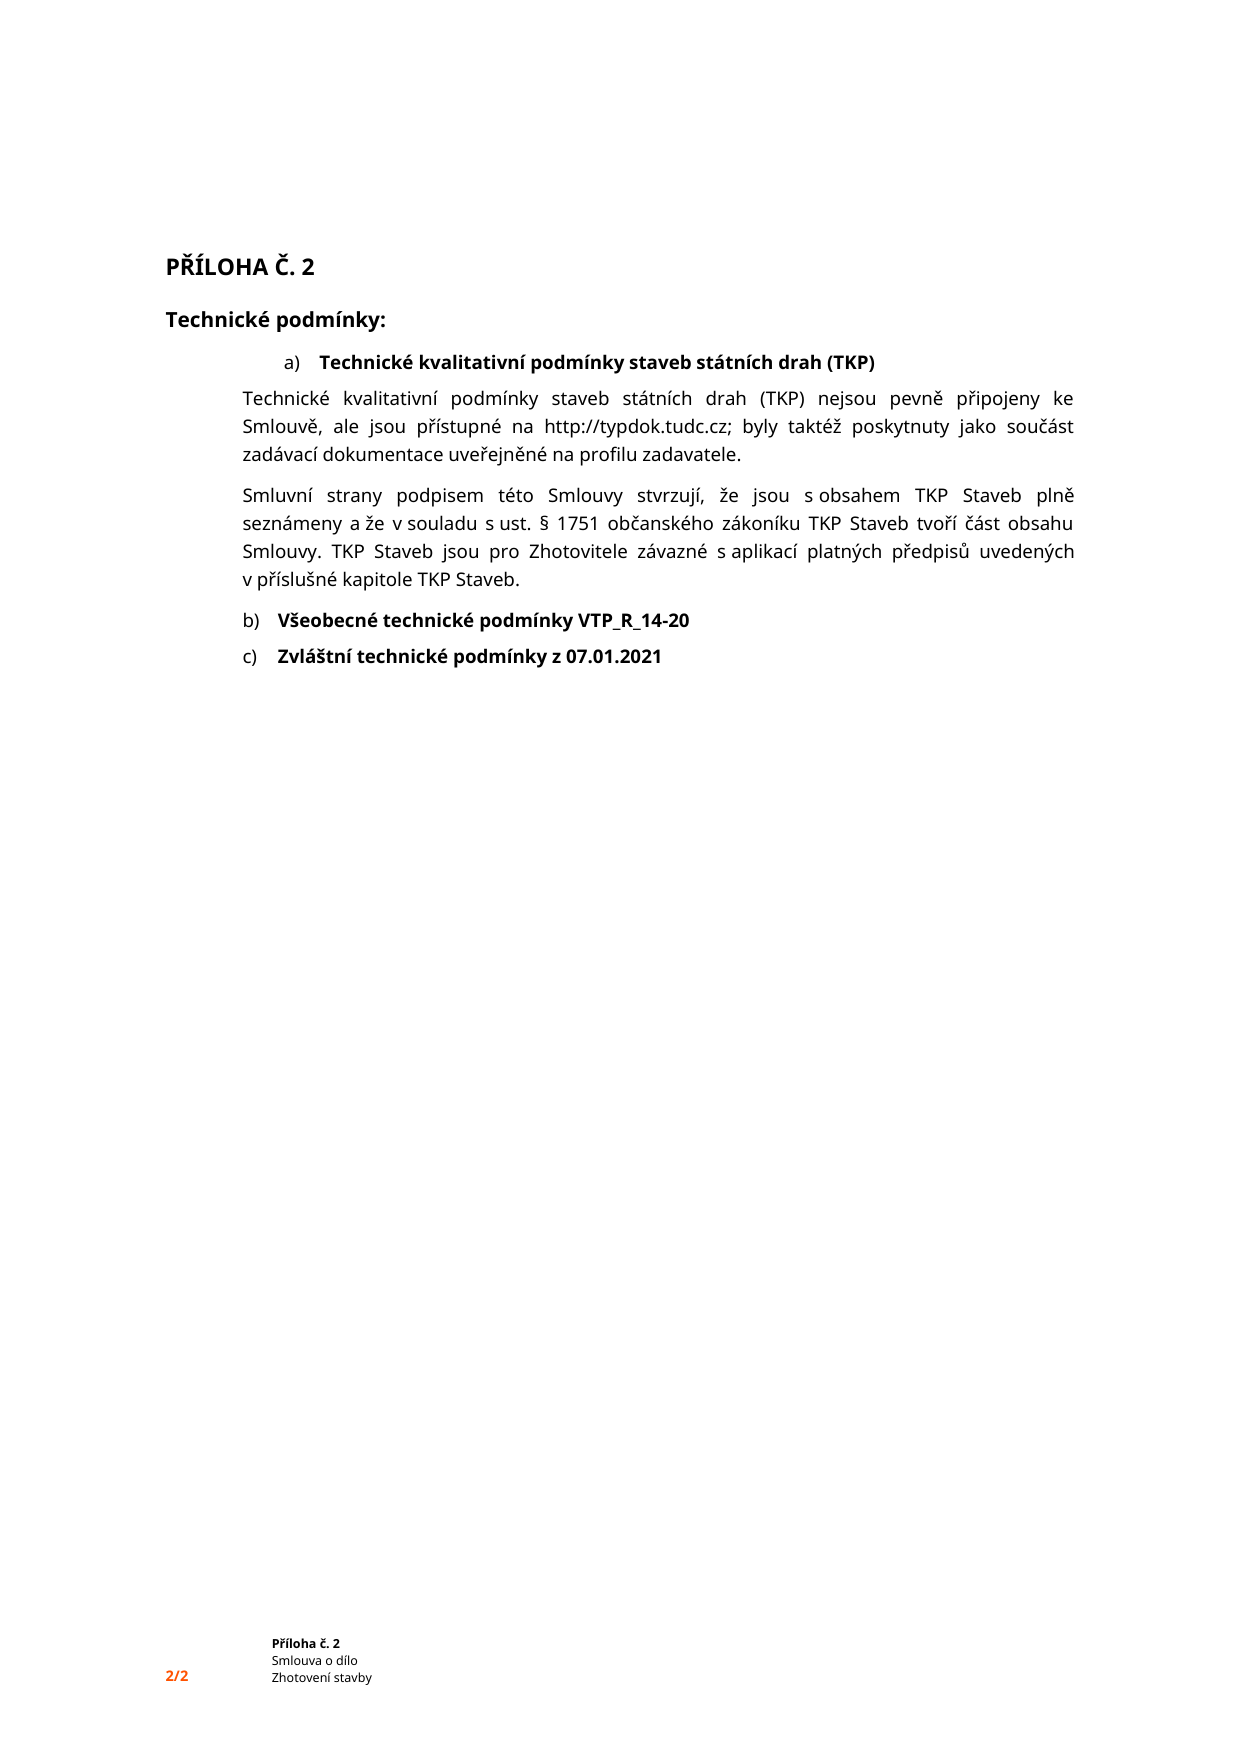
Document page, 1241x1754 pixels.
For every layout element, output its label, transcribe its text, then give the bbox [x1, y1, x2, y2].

text Technické podmínky: [165, 306, 1075, 334]
text Smluvní strany podpisem této Smlouvy stvrzují, že jsou s obsahem TKP Staveb plně seznámeny a že v souladu s ust. § 1751 občanského zákoníku TKP Staveb tvoří část obsahu Smlouvy. TKP Staveb jsou pro Zhotovitele závazné s aplikací platných předpisů uvedených v příslušné kapitole TKP Staveb. [242, 482, 1075, 592]
text Příloha č. 2 [165, 250, 1075, 282]
text Zvláštní technické podmínky z 07.01.2021 [242, 643, 1075, 669]
text Všeobecné technické podmínky VTP_R_14-20 [242, 607, 1075, 632]
text Technické kvalitativní podmínky staveb státních drah (TKP) nejsou pevně připojeny ke Smlouvě, ale jsou přístupné na http://typdok.tudc.cz; byly taktéž poskytnuty jako součást zadávací dokumentace uveřejněné na profilu zadavatele. [242, 386, 1075, 467]
list Technické kvalitativní podmínky staveb státních drah (TKP) [284, 349, 1075, 375]
